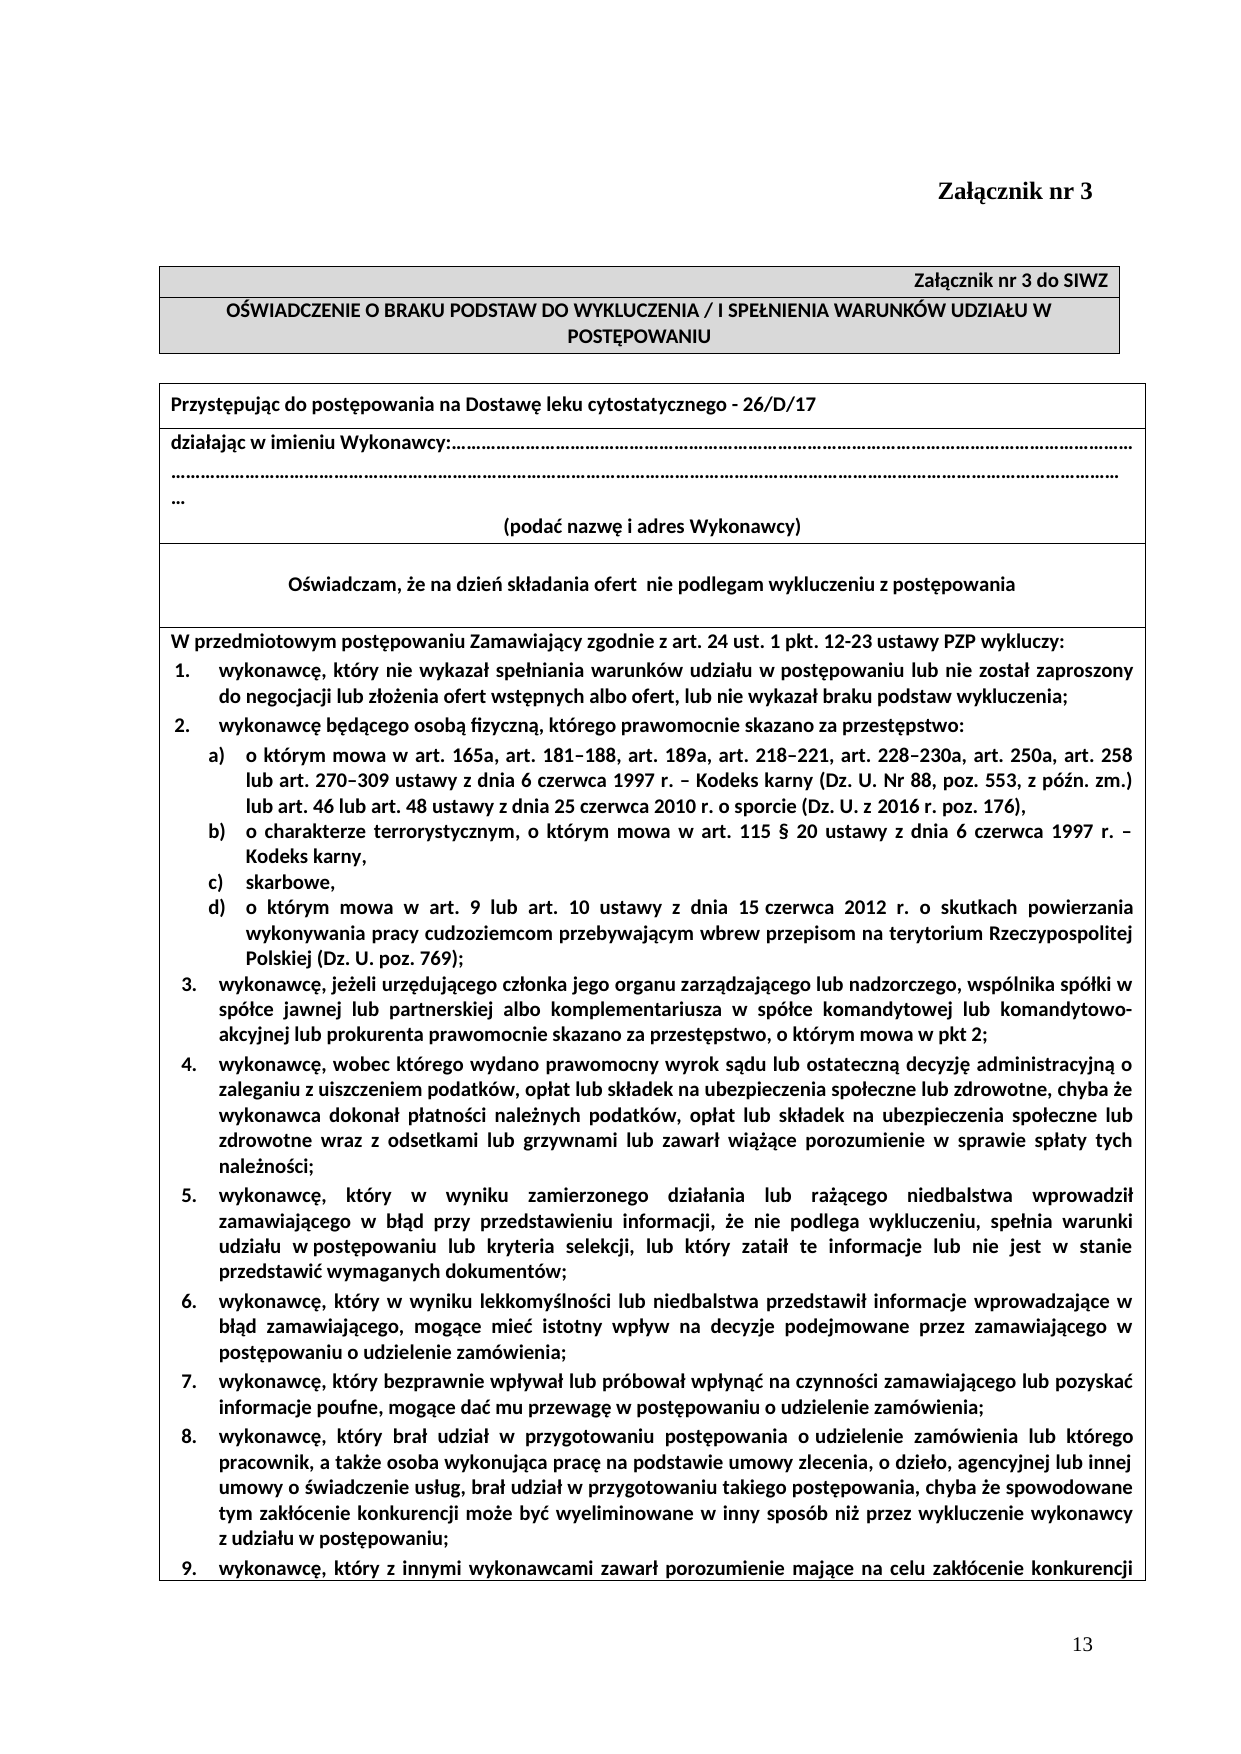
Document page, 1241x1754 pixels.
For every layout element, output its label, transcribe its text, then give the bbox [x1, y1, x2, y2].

table_cell Oświadczam, że na dzień składania ofert nie podlegam wykluczeniu z postępowania [160, 544, 1145, 627]
table_header Załącznik nr 3 do SIWZ [160, 267, 1119, 297]
table_cell OŚWIADCZENIE O BRAKU PODSTAW DO WYKLUCZENIA / I SPEŁNIENIA WARUNKÓW UDZIAŁU W POSTĘPOWANIU [160, 298, 1119, 353]
text Załącznik nr 3 [694, 176, 1093, 205]
table_cell działając w imieniu Wykonawcy:………………………………………………………………………………………………………………………… …………………………………………………………………………………………………………………………………………………………………………… (podać nazwę i adres Wykonawcy) [160, 429, 1145, 543]
table_header Przystępując do postępowania na Dostawę leku cytostatycznego - 26/D/17 [160, 384, 1145, 428]
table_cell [160, 628, 1145, 1580]
